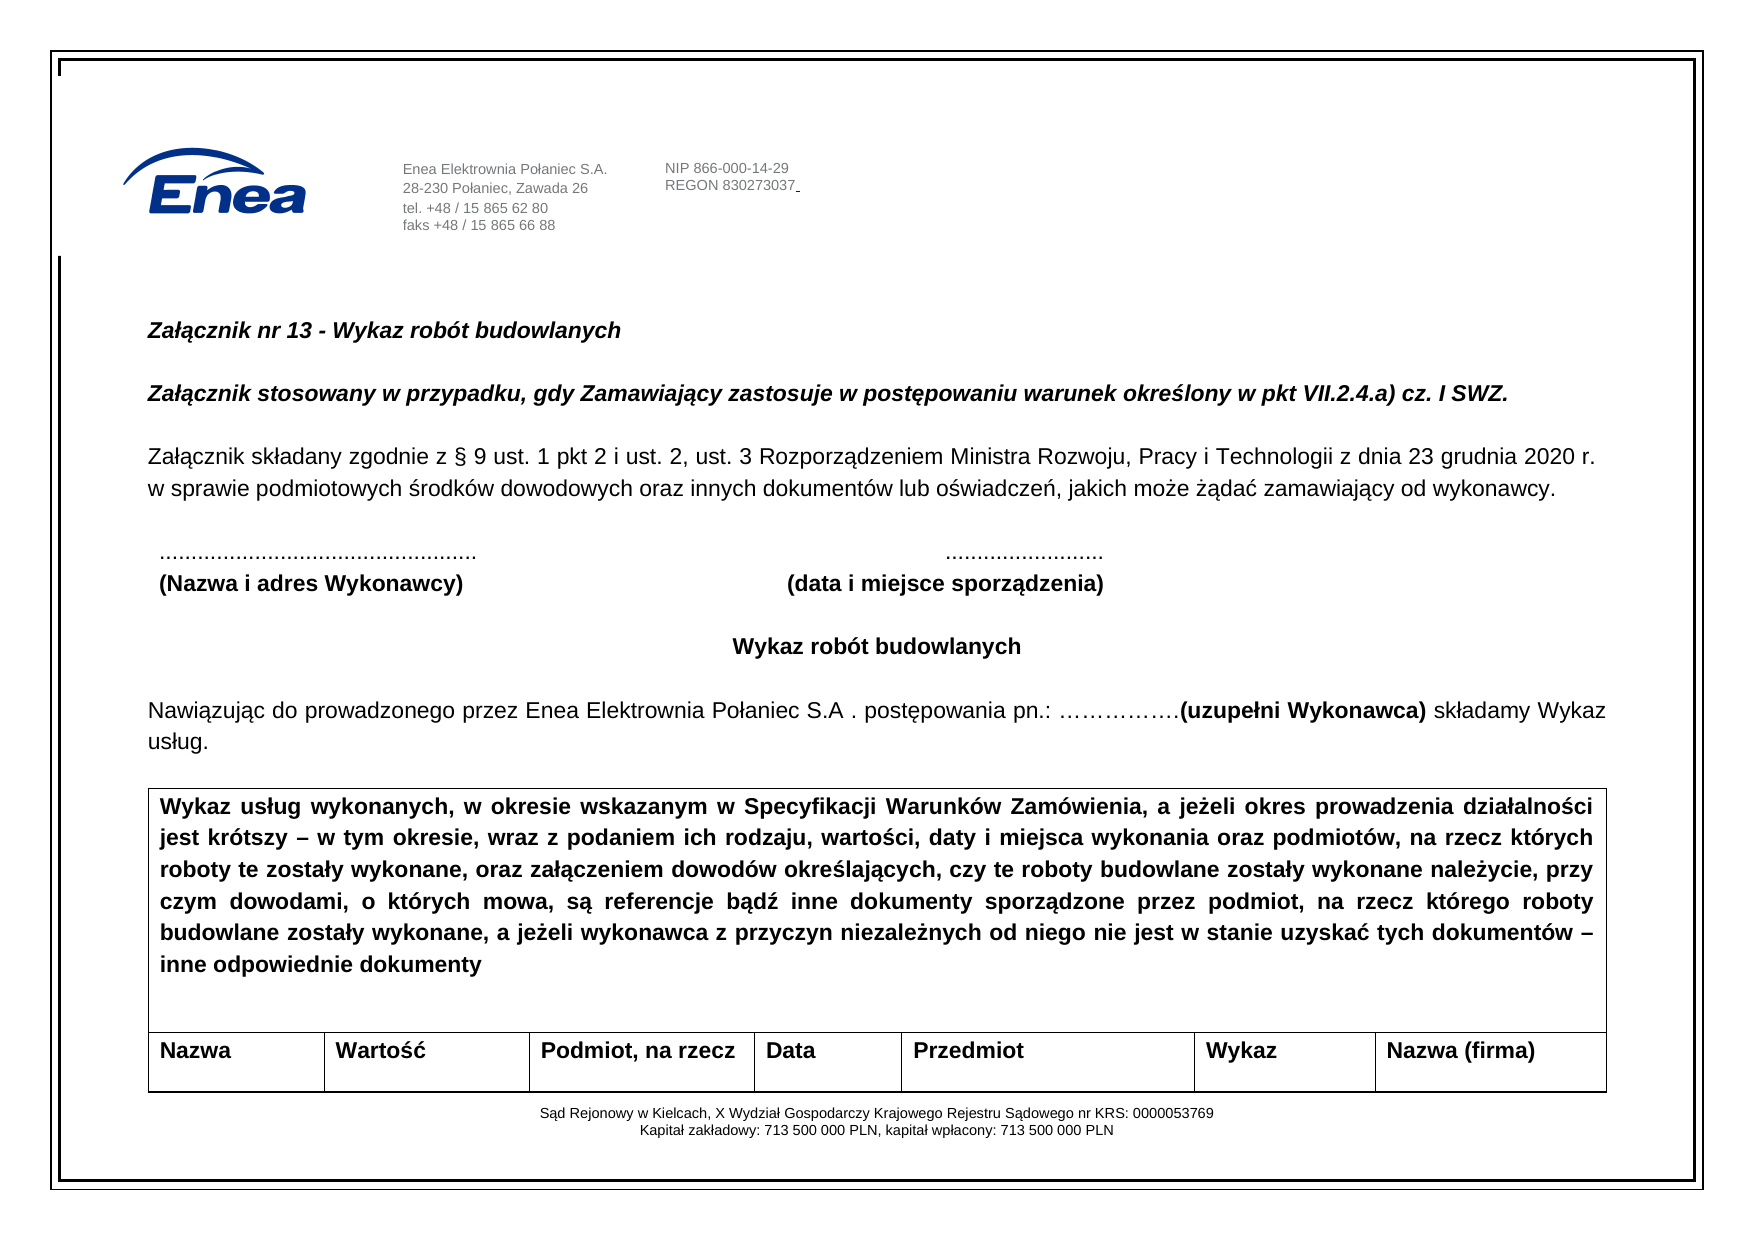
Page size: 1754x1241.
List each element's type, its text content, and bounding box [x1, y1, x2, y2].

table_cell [1195, 1033, 1375, 1091]
picture [52, 76, 378, 256]
table_cell Data wykonania [755, 1033, 901, 1091]
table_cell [530, 1033, 754, 1091]
text Wykaz robót budowlanych [148, 629, 1606, 661]
table_cell Wartość zamówienia [325, 1033, 529, 1091]
text Załącznik stosowany w przypadku, gdy Zamawiający zastosuje w postępowaniu warunek określony w pkt VII.2.4.a) cz. I SWZ. [148, 376, 1606, 408]
subtitle Załącznik nr 13 - Wykaz robót budowlanych [148, 313, 1606, 344]
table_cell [902, 1033, 1194, 1091]
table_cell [1376, 1033, 1606, 1091]
table_header Wykaz usług wykonanych, w okresie wskazanym w Specyfikacji Warunków Zamówienia, a jeżeli okres prowadzenia działalności jest krótszy – w tym okresie, wraz z podaniem ich rodzaju, wartości, daty i miejsca wykonania oraz podmiotów, na rzecz których roboty te zostały wykonane, oraz załączeniem dowodów określających, czy te roboty budowlane zostały wykonane należycie, przy czym dowodami, o których mowa, są referencje bądź inne dokumenty sporządzone przez podmiot, na rzecz którego roboty budowlane zostały wykonane, a jeżeli wykonawca z przyczyn niezależnych od niego nie jest w stanie uzyskać tych dokumentów – inne odpowiednie dokumenty [149, 789, 1606, 1032]
text Załącznik składany zgodnie z § 9 ust. 1 pkt 2 i ust. 2, ust. 3 Rozporządzeniem Ministra Rozwoju, Pracy i Technologii z dnia 23 grudnia 2020 r. w sprawie podmiotowych środków dowodowych oraz innych dokumentów lub oświadczeń, jakich może żądać zamawiający od wykonawcy. [148, 439, 1606, 503]
table_cell (Nazwa i adres Wykonawcy) [148, 566, 639, 598]
table_header ......................... [639, 534, 1115, 566]
text Nawiązując do prowadzonego przez Enea Elektrownia Połaniec S.A . postępowania pn.: …………….(uzupełni Wykonawca) składamy Wykaz usług. [148, 693, 1606, 756]
table_header .................................................. [148, 534, 639, 566]
table_cell Nazwa zamówienia [149, 1033, 324, 1091]
table_cell (data i miejsce sporządzenia) [639, 566, 1115, 598]
